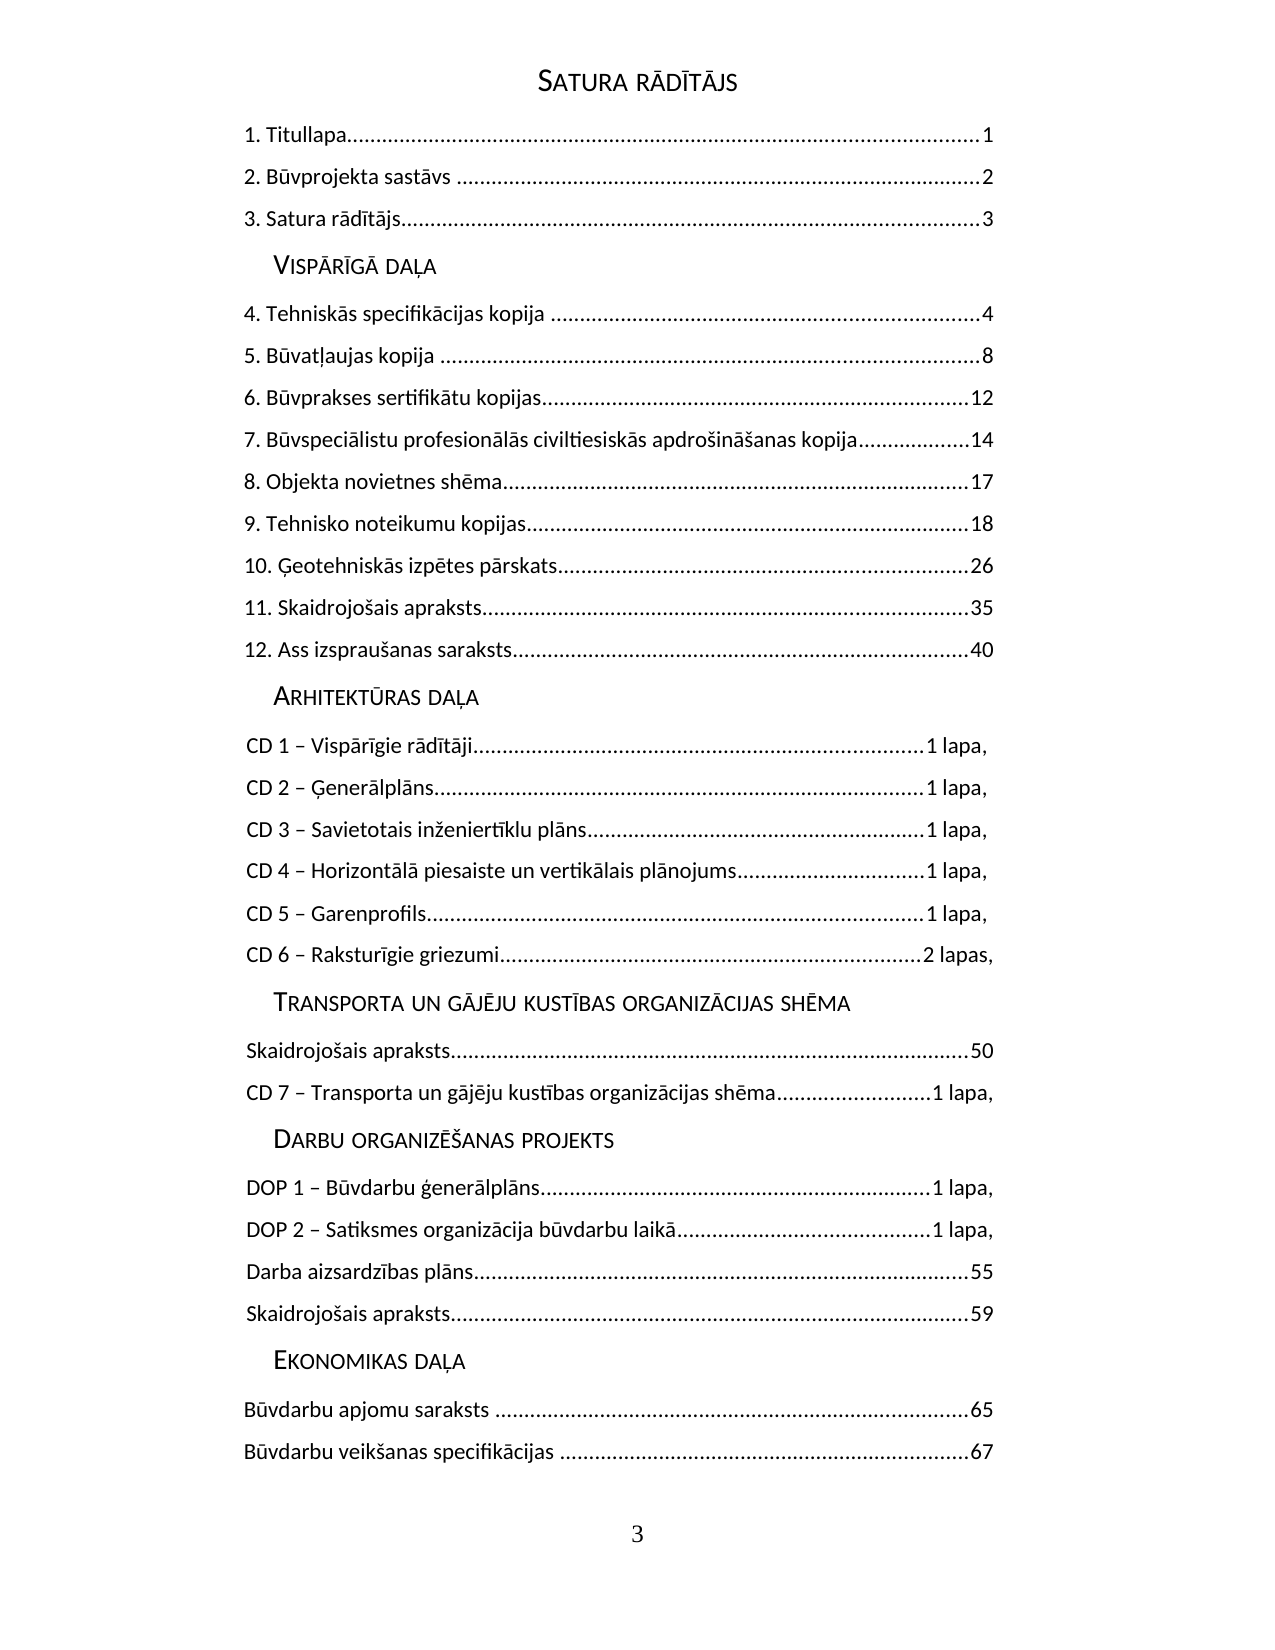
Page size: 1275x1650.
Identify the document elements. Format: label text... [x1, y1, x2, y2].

text CD 4 – Horizontālā piesaiste un vertikālais plānojums 1 lapa, [190, 857, 1070, 885]
text Skaidrojošais apraksts 59 [246, 1299, 1088, 1327]
text 4. Tehniskās specifikācijas kopija 4 [187, 299, 1088, 327]
text CD 6 – Raksturīgie griezumi 2 lapas, [246, 941, 1088, 969]
text DOP 1 – Būvdarbu ģenerālplāns 1 lapa, [246, 1173, 1088, 1201]
text Darba aizsardzības plāns 55 [246, 1257, 1088, 1285]
text Darbu organizēšanas projekts [217, 1120, 1088, 1156]
text Būvdarbu apjomu saraksts 65 [187, 1395, 1088, 1423]
text 3. Satura rādītājs 3 [187, 204, 1088, 232]
text Ekonomikas daļa [217, 1341, 1088, 1377]
text 2. Būvprojekta sastāvs 2 [187, 162, 1088, 190]
text Arhitektūras daļa [217, 677, 1088, 713]
text DOP 2 – Satiksmes organizācija būvdarbu laikā 1 lapa, [246, 1215, 1088, 1243]
text 9. Tehnisko noteikumu kopijas 18 [187, 509, 1088, 537]
text Vispārīgā daļa [217, 246, 1088, 282]
text CD 3 – Savietotais inženiertīklu plāns 1 lapa, [246, 815, 1070, 843]
text Satura rādītājs [187, 59, 1088, 100]
text 8. Objekta novietnes shēma 17 [187, 467, 1088, 495]
text Būvdarbu veikšanas specifikācijas 67 [187, 1437, 1088, 1465]
text Transporta un gājēju kustības organizācijas shēma [217, 983, 1088, 1018]
text CD 5 – Garenprofils 1 lapa, [190, 899, 1070, 927]
text 6. Būvprakses sertifikātu kopijas 12 [187, 383, 1088, 411]
text 11. Skaidrojošais apraksts 35 [187, 593, 1088, 621]
text Skaidrojošais apraksts 50 [246, 1036, 1088, 1064]
text 10. Ģeotehniskās izpētes pārskats 26 [187, 551, 1088, 579]
text CD 2 – Ģenerālplāns 1 lapa, [190, 773, 1070, 801]
text CD 1 – Vispārīgie rādītāji 1 lapa, [190, 731, 1070, 759]
text 5. Būvatļaujas kopija 8 [187, 341, 1088, 369]
text 12. Ass izspraušanas saraksts 40 [187, 635, 1088, 663]
text 1. Titullapa 1 [187, 120, 1088, 148]
text CD 7 – Transporta un gājēju kustības organizācijas shēma 1 lapa, [246, 1078, 1088, 1106]
text 7. Būvspeciālistu profesionālās civiltiesiskās apdrošināšanas kopija 14 [187, 425, 1088, 453]
